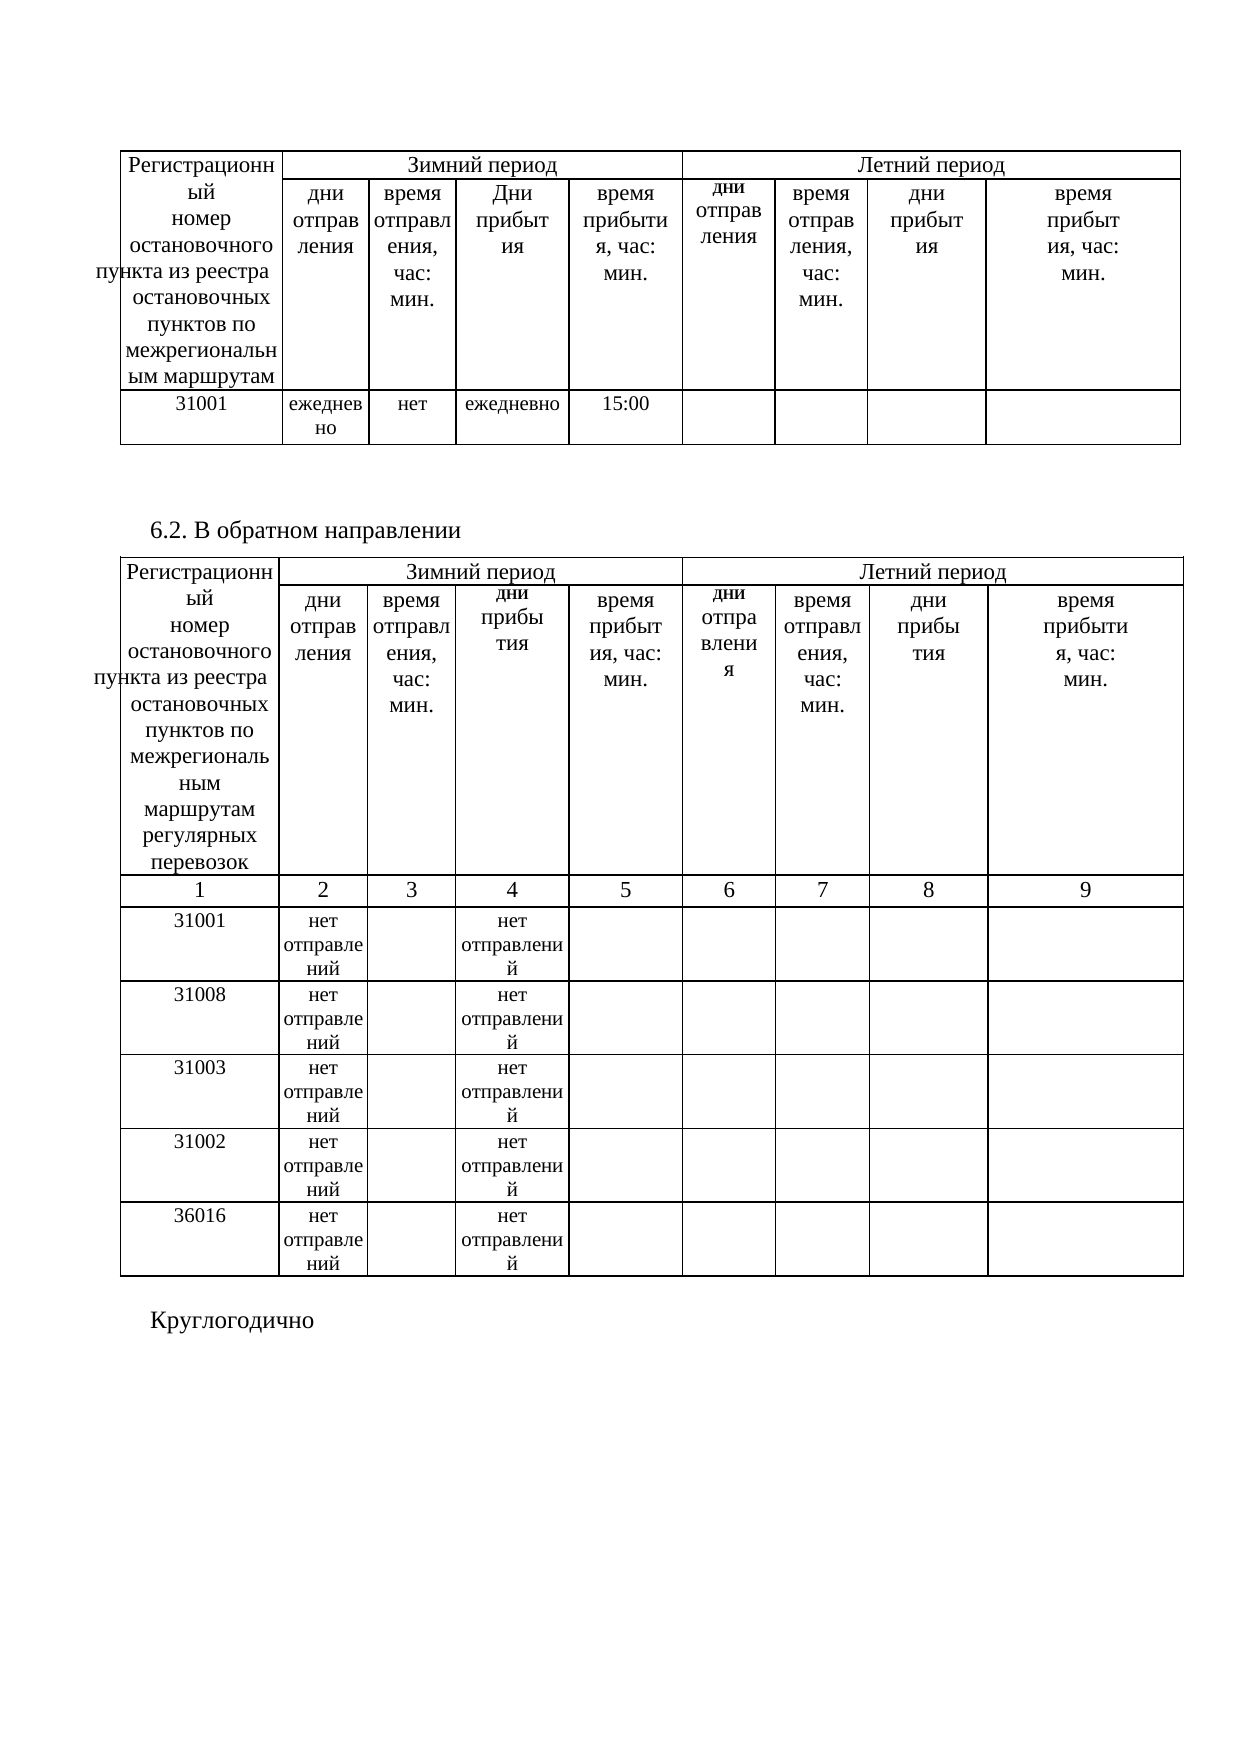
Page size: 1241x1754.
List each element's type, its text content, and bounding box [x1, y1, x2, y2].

table_cell [989, 908, 1183, 980]
table_cell время прибыти я, час: мин. [989, 586, 1183, 874]
table_cell 31002 [121, 1129, 278, 1201]
table_header Регистрационный номер остановочного пункта из реестра остановочных пунктов по межрегиональным маршрутам регулярных перевозок [121, 558, 278, 874]
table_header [121, 152, 282, 389]
table_cell [776, 1055, 869, 1127]
table_cell ежедневно [457, 391, 568, 444]
table_cell [570, 982, 682, 1054]
table_cell [368, 1129, 455, 1201]
table_cell время отправл ения, час: мин. [370, 180, 455, 389]
table_cell 31001 [121, 391, 282, 444]
table_header Летний период [683, 152, 1180, 178]
table_cell время прибыт ия, час: мин. [987, 180, 1180, 389]
text Круглогодично [150, 1305, 1090, 1334]
table_cell время отправ ления, час: мин. [776, 180, 867, 389]
table_cell нет отправлений [280, 908, 367, 980]
table_cell нет отправлений [456, 908, 568, 980]
table_cell время прибыт ия, час: мин. [570, 586, 682, 874]
table_cell время отправл ения, час: мин. [368, 586, 455, 874]
table_cell 31001 [121, 908, 278, 980]
table_cell [870, 1129, 987, 1201]
table_cell нет отправлений [456, 1055, 568, 1127]
table_cell ежедневно [283, 391, 368, 444]
table_cell нет [370, 391, 455, 444]
table_cell [368, 1055, 455, 1127]
table_cell время прибыти я, час: мин. [570, 180, 682, 389]
table_cell [868, 391, 985, 444]
table_cell 4 [456, 876, 568, 906]
table_cell нет отправлений [280, 1055, 367, 1127]
table_cell [776, 1129, 869, 1201]
table_cell дни отправ ления [283, 180, 368, 389]
table_cell [683, 908, 775, 980]
table_cell ДНИ отпра влени я [683, 586, 775, 874]
table_cell 36016 [121, 1203, 278, 1275]
table_cell [987, 391, 1180, 444]
table_cell нет отправлений [280, 982, 367, 1054]
table_cell нет отправлений [456, 1129, 568, 1201]
table_cell [870, 1203, 987, 1275]
table_cell [776, 982, 869, 1054]
table_cell [570, 1129, 682, 1201]
table_cell 2 [280, 876, 367, 906]
table_cell 3 [368, 876, 455, 906]
table_cell [989, 982, 1183, 1054]
table_header Зимний период [280, 558, 682, 584]
table_cell 7 [776, 876, 869, 906]
table_cell [870, 908, 987, 980]
table_cell ДНИ прибы тия [456, 586, 568, 874]
table_cell дни отправ ления [280, 586, 367, 874]
table_cell нет отправлений [456, 1203, 568, 1275]
table_cell 6 [683, 876, 775, 906]
table_cell 1 [121, 876, 278, 906]
table_cell [776, 391, 867, 444]
table_cell нет отправлений [280, 1129, 367, 1201]
table_cell время отправл ения, час: мин. [776, 586, 869, 874]
table_cell [570, 1203, 682, 1275]
table_cell [683, 1055, 775, 1127]
table_cell нет отправлений [280, 1203, 367, 1275]
table_header Зимний период [283, 152, 682, 178]
table_cell [683, 1203, 775, 1275]
text 6.2. В обратном направлении [150, 515, 1090, 544]
table_cell [989, 1055, 1183, 1127]
table_cell 5 [570, 876, 682, 906]
table_cell [570, 908, 682, 980]
table_cell [989, 1129, 1183, 1201]
table_cell 15:00 [570, 391, 682, 444]
table_cell 31003 [121, 1055, 278, 1127]
table_cell [989, 1203, 1183, 1275]
table_cell [368, 982, 455, 1054]
table_cell [776, 908, 869, 980]
table_header Летний период [683, 558, 1183, 584]
table_cell [683, 391, 774, 444]
table_cell [368, 1203, 455, 1275]
table_cell [683, 982, 775, 1054]
table_cell [870, 982, 987, 1054]
table_cell ДНИ отправ ления [683, 180, 774, 389]
table_cell 9 [989, 876, 1183, 906]
table_cell 31008 [121, 982, 278, 1054]
table_cell [368, 908, 455, 980]
table_cell Дни прибыт ия [457, 180, 568, 389]
table_cell нет отправлений [456, 982, 568, 1054]
table_cell [570, 1055, 682, 1127]
table_cell 8 [870, 876, 987, 906]
table_cell дни прибы тия [870, 586, 987, 874]
table_cell [776, 1203, 869, 1275]
table_cell [870, 1055, 987, 1127]
table_cell [683, 1129, 775, 1201]
table_cell дни прибыт ия [868, 180, 985, 389]
